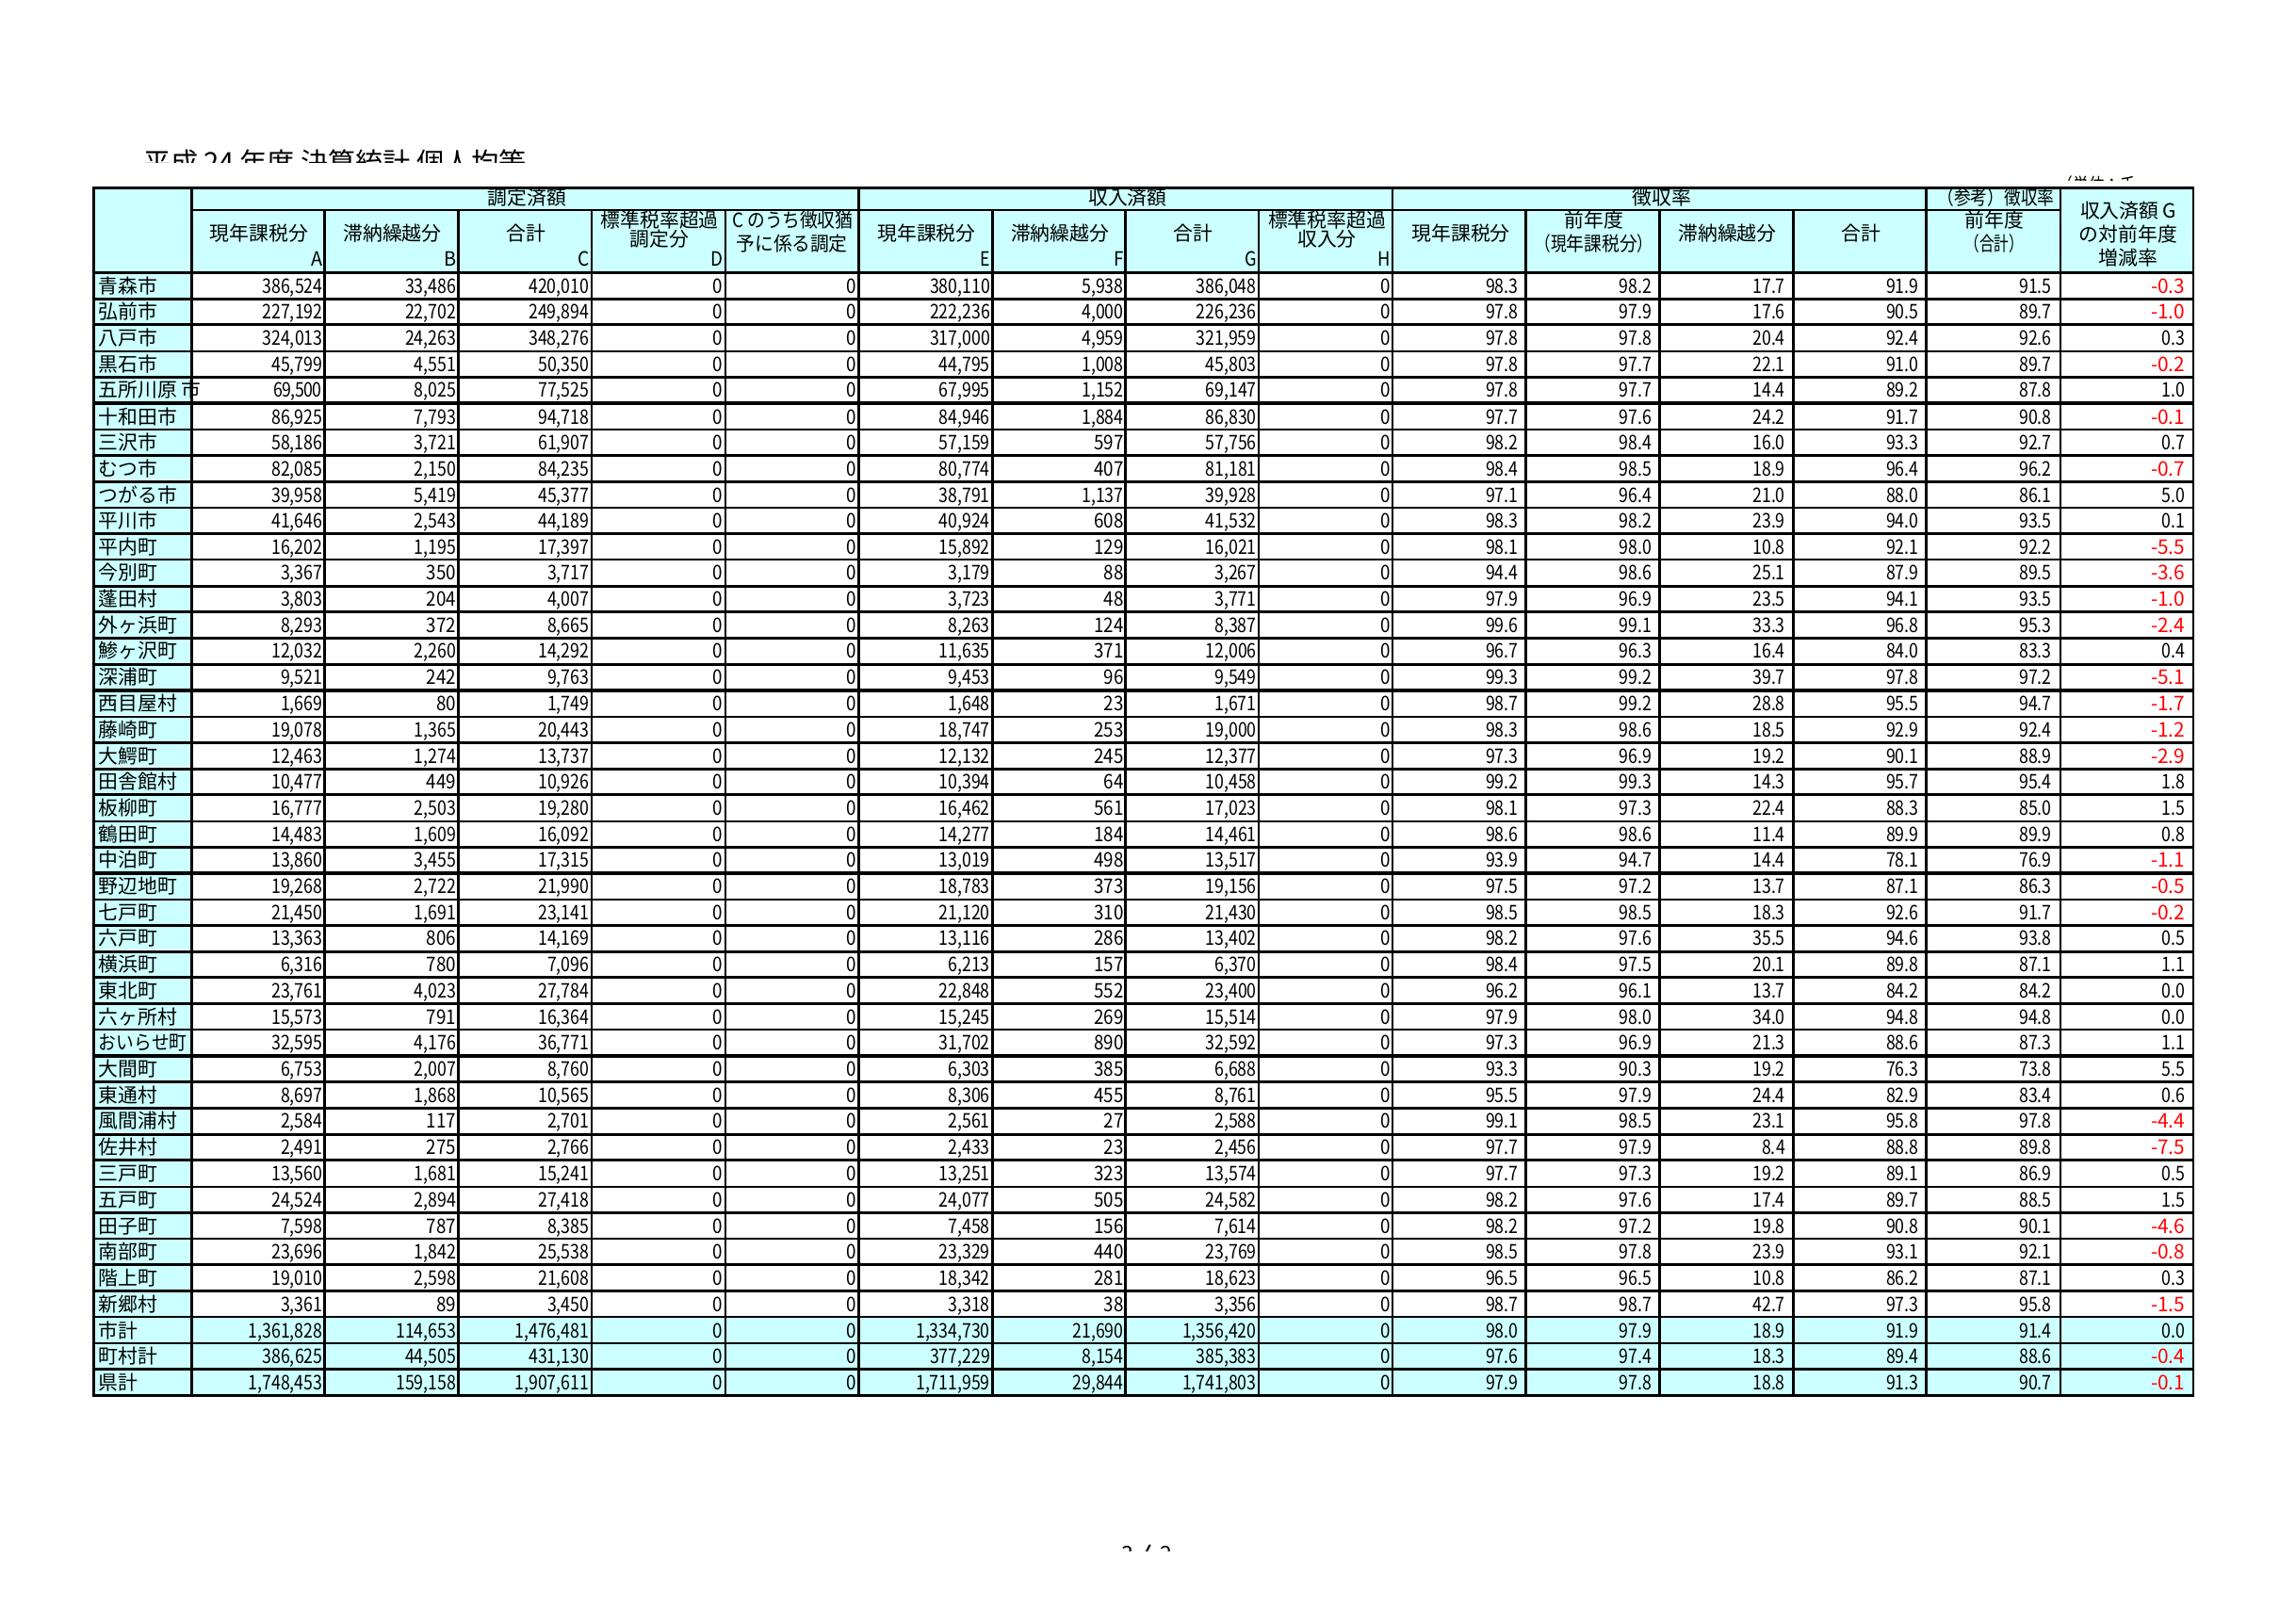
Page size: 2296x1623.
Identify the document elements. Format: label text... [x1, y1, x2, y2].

table_cell 23,761 [193, 979, 323, 1002]
table_cell A [193, 250, 323, 271]
table_cell 五所川原 [95, 379, 190, 401]
table_cell 0 [726, 509, 857, 532]
table_cell 16,364 [460, 1005, 591, 1029]
table_cell 13,860 [193, 849, 323, 871]
table_cell 5,419 [326, 483, 457, 507]
table_cell 0 [726, 300, 857, 323]
table_cell 90.8 [1928, 405, 2060, 429]
table_cell 99.3 [1527, 771, 1658, 793]
table_cell 13,737 [460, 744, 591, 767]
table_cell 13,116 [860, 927, 991, 949]
table_cell -5.5 [2061, 535, 2192, 559]
table_cell 84.2 [1795, 979, 1925, 1002]
table_cell 18,783 [860, 875, 991, 899]
table_cell 20,443 [460, 718, 591, 741]
table_cell 97.6 [1393, 1344, 1524, 1368]
table_cell 98.4 [1393, 953, 1524, 976]
table_cell 86.2 [1795, 1266, 1925, 1290]
table_cell 45,799 [193, 352, 323, 376]
table_cell 1,884 [994, 405, 1124, 429]
table_cell 124 [994, 613, 1124, 637]
table_cell 88 [994, 560, 1124, 585]
table_cell 97.9 [1393, 1371, 1524, 1394]
table_cell 44,189 [460, 509, 591, 532]
table_cell 97.4 [1527, 1344, 1658, 1368]
table_cell 0 [726, 457, 857, 479]
table_cell 97.2 [1928, 666, 2060, 689]
table_cell 27,418 [460, 1188, 591, 1211]
table_cell 17,397 [460, 535, 591, 559]
table_cell 38,791 [860, 483, 991, 507]
table_cell 0 [593, 509, 725, 532]
table_cell 0 [1260, 1266, 1392, 1290]
table_cell 97.6 [1527, 1188, 1658, 1211]
table_cell 現年課税分 [1393, 211, 1524, 271]
table_cell 81,181 [1127, 457, 1258, 479]
table_cell 8,154 [994, 1344, 1124, 1368]
table_cell 中泊町 [95, 849, 190, 871]
table_cell -3.6 [2061, 560, 2192, 585]
table_cell 3,367 [193, 560, 323, 585]
table_cell 87.1 [1928, 953, 2060, 976]
table_cell 39.7 [1661, 666, 1792, 689]
table_cell 97.5 [1393, 875, 1524, 899]
table_cell 15,241 [460, 1161, 591, 1185]
table_cell 18,623 [1127, 1266, 1258, 1290]
table_cell 97.8 [1393, 379, 1524, 401]
table_cell 98.2 [1393, 927, 1524, 949]
table_cell 0.1 [2061, 509, 2192, 532]
table_cell 90.8 [1795, 1214, 1925, 1238]
table_cell 20.4 [1661, 326, 1792, 350]
table_cell 4,000 [994, 300, 1124, 323]
table_cell 0 [726, 326, 857, 350]
table_cell 40,924 [860, 509, 991, 532]
table_cell 8,306 [860, 1083, 991, 1107]
table_cell 92.2 [1928, 535, 2060, 559]
table_cell 14,277 [860, 822, 991, 846]
table_cell 92.7 [1928, 430, 2060, 454]
table_cell 0 [1260, 849, 1392, 871]
table_cell 89.7 [1795, 1188, 1925, 1211]
table_cell 96.5 [1527, 1266, 1658, 1290]
table_cell 市 69,500 [193, 379, 323, 401]
table_cell 89.7 [1928, 352, 2060, 376]
table_cell 88.5 [1928, 1188, 2060, 1211]
table_cell 92.4 [1795, 326, 1925, 350]
table_cell 97.8 [1527, 326, 1658, 350]
table_cell 0 [593, 744, 725, 767]
table_cell 0 [1260, 1188, 1392, 1211]
table_cell 0 [1260, 457, 1392, 479]
table_cell 町村計 [95, 1344, 190, 1368]
table_cell 2,701 [460, 1110, 591, 1132]
table_cell 91.4 [1928, 1318, 2060, 1342]
table_cell 91.7 [1928, 901, 2060, 924]
table_cell 114,653 [326, 1318, 457, 1342]
table_cell 86.9 [1928, 1161, 2060, 1185]
table_cell 0 [1260, 666, 1392, 689]
table_cell 13,560 [193, 1161, 323, 1185]
table_cell 97.6 [1527, 405, 1658, 429]
table_cell 1,008 [994, 352, 1124, 376]
table_cell G [1127, 250, 1258, 271]
table_cell 21.3 [1661, 1031, 1792, 1054]
table_cell 0 [1260, 771, 1392, 793]
table_cell 0 [1260, 405, 1392, 429]
table_cell 0 [726, 430, 857, 454]
table_cell 88.8 [1795, 1136, 1925, 1159]
table_cell 10,565 [460, 1083, 591, 1107]
table_cell 6,303 [860, 1058, 991, 1080]
table_cell 36,771 [460, 1031, 591, 1054]
table_cell 97.7 [1393, 1161, 1524, 1185]
table_cell 9,453 [860, 666, 991, 689]
table_cell 六戸町 [95, 927, 190, 949]
table_cell 50,350 [460, 352, 591, 376]
table_cell 321,959 [1127, 326, 1258, 350]
table_cell 2,722 [326, 875, 457, 899]
table_cell 0 [1260, 379, 1392, 401]
table_cell 0 [593, 483, 725, 507]
table_cell 76.9 [1928, 849, 2060, 871]
table_cell 0 [1260, 535, 1392, 559]
table_cell 三戸町 [95, 1161, 190, 1185]
table_cell 0 [1260, 1371, 1392, 1394]
table_cell 14.4 [1661, 379, 1792, 401]
table_cell 藤崎町 [95, 718, 190, 741]
table_cell 22.1 [1661, 352, 1792, 376]
table_cell 2,491 [193, 1136, 323, 1159]
table_cell 1,748,453 [193, 1371, 323, 1394]
table_cell 1,361,828 [193, 1318, 323, 1342]
table_cell 99.1 [1393, 1110, 1524, 1132]
table_header [95, 189, 190, 271]
table_cell 1,648 [860, 692, 991, 715]
table_cell 蓬田村 [95, 588, 190, 610]
table_cell 4,176 [326, 1031, 457, 1054]
table_cell 97.8 [1795, 666, 1925, 689]
table_cell 97.8 [1527, 1371, 1658, 1394]
table_cell 23.5 [1661, 588, 1792, 610]
table_cell 92.1 [1795, 535, 1925, 559]
table_cell 99.2 [1393, 771, 1524, 793]
table_cell 22.4 [1661, 796, 1792, 820]
table_cell 87.1 [1795, 875, 1925, 899]
table_cell 0 [593, 718, 725, 741]
table_cell 98.6 [1527, 822, 1658, 846]
table_cell 大間町 [95, 1058, 190, 1080]
table_cell 0 [593, 1161, 725, 1185]
table_cell 386,524 [193, 274, 323, 298]
table_cell 七戸町 [95, 901, 190, 924]
table_cell 0 [593, 1083, 725, 1107]
table_cell 3,717 [460, 560, 591, 585]
table_cell 91.3 [1795, 1371, 1925, 1394]
table_cell 21,690 [994, 1318, 1124, 1342]
table_cell 3,771 [1127, 588, 1258, 610]
table_cell 35.5 [1661, 927, 1792, 949]
table_cell 1,907,611 [460, 1371, 591, 1394]
table_cell 8,293 [193, 613, 323, 637]
table_cell 6,213 [860, 953, 991, 976]
table_cell 98.1 [1393, 535, 1524, 559]
table_cell 3,721 [326, 430, 457, 454]
table_cell 96.9 [1527, 1031, 1658, 1054]
table_cell 98.1 [1393, 796, 1524, 820]
table_cell 498 [994, 849, 1124, 871]
table_cell 310 [994, 901, 1124, 924]
table_cell 94.8 [1928, 1005, 2060, 1029]
table_cell 0 [1260, 274, 1392, 298]
table_cell 98.2 [1527, 509, 1658, 532]
table_cell 98.3 [1393, 718, 1524, 741]
table_cell 21,608 [460, 1266, 591, 1290]
table_cell 94.6 [1795, 927, 1925, 949]
table_cell -5.1 [2061, 666, 2192, 689]
table_cell 3,455 [326, 849, 457, 871]
table_cell 1,711,959 [860, 1371, 991, 1394]
table_header 調定済額 [193, 189, 857, 209]
table_cell 33.3 [1661, 613, 1792, 637]
table_cell 19.8 [1661, 1214, 1792, 1238]
table_cell 98.5 [1393, 901, 1524, 924]
table_cell 98.7 [1393, 692, 1524, 715]
table_cell 0.7 [2061, 430, 2192, 454]
table_cell 91.9 [1795, 1318, 1925, 1342]
table_cell 91.5 [1928, 274, 2060, 298]
table_cell 0 [1260, 1240, 1392, 1263]
table_cell 0 [593, 300, 725, 323]
table_cell 0 [726, 1161, 857, 1185]
table_cell 18.5 [1661, 718, 1792, 741]
table_cell 1,868 [326, 1083, 457, 1107]
table_cell 0 [1260, 1161, 1392, 1185]
table_cell 0 [1260, 1318, 1392, 1342]
table_cell 89.8 [1928, 1136, 2060, 1159]
table_cell -1.7 [2061, 692, 2192, 715]
table_cell 39,928 [1127, 483, 1258, 507]
table_cell 44,795 [860, 352, 991, 376]
table_cell 96.8 [1795, 613, 1925, 637]
table_cell 新郷村 [95, 1292, 190, 1316]
table_cell 0 [1260, 613, 1392, 637]
table_cell 0 [1260, 300, 1392, 323]
table_cell 0.8 [2061, 822, 2192, 846]
table_cell 10,926 [460, 771, 591, 793]
table_cell 67,995 [860, 379, 991, 401]
table_cell 98.4 [1527, 430, 1658, 454]
table_cell 平内町 [95, 535, 190, 559]
table_cell 0 [1260, 1292, 1392, 1316]
table_cell 0 [726, 953, 857, 976]
table_cell 0 [726, 1058, 857, 1080]
table_cell 1.8 [2061, 771, 2192, 793]
table_cell 1,334,730 [860, 1318, 991, 1342]
table_cell 420,010 [460, 274, 591, 298]
table_cell 84,946 [860, 405, 991, 429]
table_cell つがる市 [95, 483, 190, 507]
table_cell 0 [1260, 822, 1392, 846]
table_cell 0 [1260, 1136, 1392, 1159]
table_cell 前年度 （現年課税分） [1527, 211, 1658, 271]
table_cell 371 [994, 640, 1124, 663]
table_cell 鯵ヶ沢町 [95, 640, 190, 663]
table_cell 14,169 [460, 927, 591, 949]
table_cell 0 [726, 1188, 857, 1211]
table_cell 33,486 [326, 274, 457, 298]
table_cell 0 [726, 692, 857, 715]
table_cell 13,251 [860, 1161, 991, 1185]
table_cell 19.2 [1661, 1058, 1792, 1080]
table_cell 2,543 [326, 509, 457, 532]
table_cell 8.4 [1661, 1136, 1792, 1159]
table_cell 13.7 [1661, 979, 1792, 1002]
table_cell 13,402 [1127, 927, 1258, 949]
table_cell 15,514 [1127, 1005, 1258, 1029]
table_cell 98.6 [1393, 822, 1524, 846]
table_cell 98.6 [1527, 718, 1658, 741]
table_cell 2,588 [1127, 1110, 1258, 1132]
table_cell 0 [1260, 1005, 1392, 1029]
table_cell 806 [326, 927, 457, 949]
table_cell 6,370 [1127, 953, 1258, 976]
table_cell 82,085 [193, 457, 323, 479]
table_cell 27,784 [460, 979, 591, 1002]
table_cell 92.6 [1795, 901, 1925, 924]
table_cell 0 [593, 1266, 725, 1290]
table_cell 791 [326, 1005, 457, 1029]
table_cell 0.0 [2061, 979, 2192, 1002]
table_cell 4,551 [326, 352, 457, 376]
table_cell 0 [593, 666, 725, 689]
table_cell 4,007 [460, 588, 591, 610]
table_cell 90.3 [1527, 1058, 1658, 1080]
table_cell 24,263 [326, 326, 457, 350]
table_cell 0 [726, 1005, 857, 1029]
table_cell 97.3 [1527, 796, 1658, 820]
table_cell おいらせ町 [95, 1031, 190, 1054]
table_cell 2,260 [326, 640, 457, 663]
table_cell 96.4 [1527, 483, 1658, 507]
table_cell 89.8 [1795, 953, 1925, 976]
table_cell 1,609 [326, 822, 457, 846]
table_cell 88.3 [1795, 796, 1925, 820]
table_cell 242 [326, 666, 457, 689]
table_cell 市計 [95, 1318, 190, 1342]
table_cell 2,584 [193, 1110, 323, 1132]
table_cell 0 [1260, 483, 1392, 507]
table_cell 98.4 [1393, 457, 1524, 479]
table_cell 0 [726, 849, 857, 871]
table_cell 2,150 [326, 457, 457, 479]
table_cell 大鰐町 [95, 744, 190, 767]
table_cell 0.4 [2061, 640, 2192, 663]
table_cell 98.6 [1527, 560, 1658, 585]
table_cell 98.7 [1393, 1292, 1524, 1316]
table_cell 19,280 [460, 796, 591, 820]
table_cell 96.2 [1393, 979, 1524, 1002]
table_header 収入済額Gの対前年度増減率 [2061, 189, 2192, 271]
table_cell 0 [593, 640, 725, 663]
table_cell 24,582 [1127, 1188, 1258, 1211]
table_cell 204 [326, 588, 457, 610]
table_cell -2.4 [2061, 613, 2192, 637]
table_cell 18.8 [1661, 1371, 1792, 1394]
table_cell 19,010 [193, 1266, 323, 1290]
table_cell 7,458 [860, 1214, 991, 1238]
table_cell -1.0 [2061, 588, 2192, 610]
table_cell 96.5 [1393, 1266, 1524, 1290]
table_cell 92.1 [1928, 1240, 2060, 1263]
table_cell 23.9 [1661, 1240, 1792, 1263]
table_cell 8,760 [460, 1058, 591, 1080]
table_cell 0 [1260, 1110, 1392, 1132]
table_cell -0.5 [2061, 875, 2192, 899]
table_cell 227,192 [193, 300, 323, 323]
table_cell 合計 [1795, 211, 1925, 271]
table_cell 風間浦村 [95, 1110, 190, 1132]
table_cell 77,525 [460, 379, 591, 401]
table_cell 0 [726, 588, 857, 610]
table_cell 1.5 [2061, 796, 2192, 820]
table_cell 89 [326, 1292, 457, 1316]
table_cell 372 [326, 613, 457, 637]
table_cell 73.8 [1928, 1058, 2060, 1080]
table_cell 16,777 [193, 796, 323, 820]
table_cell 0 [1260, 979, 1392, 1002]
table_cell 99.6 [1393, 613, 1524, 637]
table_cell 7,096 [460, 953, 591, 976]
table_cell 0 [593, 1005, 725, 1029]
table_cell 0 [593, 1058, 725, 1080]
table_cell -0.2 [2061, 901, 2192, 924]
table_cell 5.5 [2061, 1058, 2192, 1080]
table_cell 1,365 [326, 718, 457, 741]
table_cell 2,766 [460, 1136, 591, 1159]
table_cell 0.5 [2061, 927, 2192, 949]
table_cell 13,019 [860, 849, 991, 871]
table_cell 0 [726, 1344, 857, 1368]
table_cell 505 [994, 1188, 1124, 1211]
table_cell 13,363 [193, 927, 323, 949]
table_cell 0 [593, 430, 725, 454]
table_cell 18.3 [1661, 1344, 1792, 1368]
table_cell 0 [593, 1110, 725, 1132]
table_cell 0 [726, 405, 857, 429]
table_cell 98.3 [1393, 274, 1524, 298]
table_cell 98.5 [1527, 457, 1658, 479]
table_cell 田子町 [95, 1214, 190, 1238]
table_cell 94,718 [460, 405, 591, 429]
table_cell 7,793 [326, 405, 457, 429]
table_cell 16,021 [1127, 535, 1258, 559]
table_cell 89.9 [1795, 822, 1925, 846]
table_cell 3,361 [193, 1292, 323, 1316]
table_cell 10,394 [860, 771, 991, 793]
table_cell Cのうち徴収猶 予に係る調定 [726, 211, 857, 271]
table_cell 45,803 [1127, 352, 1258, 376]
table_cell 23 [994, 692, 1124, 715]
table_cell 16.4 [1661, 640, 1792, 663]
table_cell 98.2 [1393, 430, 1524, 454]
table_cell -7.5 [2061, 1136, 2192, 1159]
table_cell 97.7 [1393, 405, 1524, 429]
table_cell 2,561 [860, 1110, 991, 1132]
table_cell 184 [994, 822, 1124, 846]
table_cell 83.3 [1928, 640, 2060, 663]
table_cell 92.6 [1928, 326, 2060, 350]
table_header （参考）徴収率 [1928, 189, 2060, 209]
table_cell 8,761 [1127, 1083, 1258, 1107]
table_cell 29,844 [994, 1371, 1124, 1394]
table_cell 90.1 [1795, 744, 1925, 767]
table_cell 0 [593, 352, 725, 376]
table_cell 3,723 [860, 588, 991, 610]
table_cell 17.4 [1661, 1188, 1792, 1211]
table_cell 21,450 [193, 901, 323, 924]
table_cell 13,517 [1127, 849, 1258, 871]
table_cell 12,377 [1127, 744, 1258, 767]
table_cell 10,477 [193, 771, 323, 793]
table_cell 19,000 [1127, 718, 1258, 741]
table_cell -0.8 [2061, 1240, 2192, 1263]
table_cell 431,130 [460, 1344, 591, 1368]
table_cell 14,483 [193, 822, 323, 846]
table_cell 10.8 [1661, 535, 1792, 559]
table_cell 41,532 [1127, 509, 1258, 532]
table_cell 86.3 [1928, 875, 2060, 899]
table_cell 滞納繰越分 [326, 211, 457, 250]
table_cell 82.9 [1795, 1083, 1925, 1107]
table_cell 0 [1260, 430, 1392, 454]
table_cell 0 [726, 1214, 857, 1238]
table_cell 129 [994, 535, 1124, 559]
table_cell 外ヶ浜町 [95, 613, 190, 637]
table_cell 標準税率超過 収入分 [1260, 211, 1392, 250]
table_cell 0 [1260, 901, 1392, 924]
table_cell 8,387 [1127, 613, 1258, 637]
table_cell 0 [593, 1292, 725, 1316]
table_cell 東北町 [95, 979, 190, 1002]
table_cell 14,461 [1127, 822, 1258, 846]
table_cell 94.8 [1795, 1005, 1925, 1029]
table_cell 青森市 [95, 274, 190, 298]
table_cell 98.2 [1393, 1214, 1524, 1238]
table_cell 2,433 [860, 1136, 991, 1159]
table_cell 三沢市 [95, 430, 190, 454]
table_cell 38 [994, 1292, 1124, 1316]
table_cell 1,274 [326, 744, 457, 767]
table_cell 0 [1260, 927, 1392, 949]
table_cell 16,092 [460, 822, 591, 846]
table_cell 19.2 [1661, 1161, 1792, 1185]
table_cell 深浦町 [95, 666, 190, 689]
table_cell 93.5 [1928, 509, 2060, 532]
table_cell 2,456 [1127, 1136, 1258, 1159]
table_cell 滞納繰越分 [994, 211, 1124, 250]
table_cell 0 [593, 1240, 725, 1263]
table_cell 1,669 [193, 692, 323, 715]
table_cell 0 [593, 1136, 725, 1159]
table_cell 385,383 [1127, 1344, 1258, 1368]
table_cell 3,318 [860, 1292, 991, 1316]
table_cell 0 [593, 405, 725, 429]
table_cell 21,990 [460, 875, 591, 899]
table_cell 0 [726, 483, 857, 507]
table_cell 黒石市 [95, 352, 190, 376]
table_cell 96.4 [1795, 457, 1925, 479]
table_cell 1.1 [2061, 953, 2192, 976]
table_cell F [994, 250, 1124, 271]
table_cell 96.9 [1527, 588, 1658, 610]
table_cell 六ヶ所村 [95, 1005, 190, 1029]
table_cell 94.7 [1928, 692, 2060, 715]
table_cell 10,458 [1127, 771, 1258, 793]
table_cell 0 [1260, 875, 1392, 899]
table_cell 96.9 [1527, 744, 1658, 767]
table_cell 24.2 [1661, 405, 1792, 429]
table_cell B [326, 250, 457, 271]
table_cell 608 [994, 509, 1124, 532]
table_cell 0 [1260, 560, 1392, 585]
table_cell 15,245 [860, 1005, 991, 1029]
table_cell 0 [726, 666, 857, 689]
table_cell 323 [994, 1161, 1124, 1185]
table_cell 455 [994, 1083, 1124, 1107]
table_cell 0 [726, 744, 857, 767]
table_cell 2,598 [326, 1266, 457, 1290]
table_cell C [460, 250, 591, 271]
table_cell 0 [726, 535, 857, 559]
table_cell 8,665 [460, 613, 591, 637]
table_cell 21.0 [1661, 483, 1792, 507]
table_cell 84,235 [460, 457, 591, 479]
table_cell 0 [593, 849, 725, 871]
table_cell 407 [994, 457, 1124, 479]
table_cell 97.7 [1393, 1136, 1524, 1159]
table_cell 前年度 （合計） [1928, 211, 2060, 271]
table_cell 98.5 [1393, 1240, 1524, 1263]
table_cell 597 [994, 430, 1124, 454]
table_cell 94.1 [1795, 588, 1925, 610]
table_cell 23.9 [1661, 509, 1792, 532]
table_cell 24,524 [193, 1188, 323, 1211]
table_cell 89.1 [1795, 1161, 1925, 1185]
table_cell 0 [726, 379, 857, 401]
table_cell 0 [1260, 352, 1392, 376]
table_cell 標準税率超過 調定分 [593, 211, 725, 250]
table_cell 2,503 [326, 796, 457, 820]
table_cell 0 [593, 822, 725, 846]
table_cell 0 [593, 613, 725, 637]
table_cell -0.3 [2061, 274, 2192, 298]
table_cell 1,137 [994, 483, 1124, 507]
table_cell 0 [726, 1318, 857, 1342]
table_cell 12,463 [193, 744, 323, 767]
table_cell 386,048 [1127, 274, 1258, 298]
table_cell 0 [1260, 1031, 1392, 1054]
table_cell 380,110 [860, 274, 991, 298]
table_cell 0 [726, 796, 857, 820]
table_cell 97.9 [1527, 1318, 1658, 1342]
table_cell 23,141 [460, 901, 591, 924]
table_cell 0 [1260, 640, 1392, 663]
table_cell 97.3 [1393, 744, 1524, 767]
table_cell 0 [593, 588, 725, 610]
table_cell 3,803 [193, 588, 323, 610]
table_cell 0 [1260, 588, 1392, 610]
table_cell 八戸市 [95, 326, 190, 350]
table_cell 93.9 [1393, 849, 1524, 871]
table_cell 板柳町 [95, 796, 190, 820]
table_cell -0.1 [2061, 1371, 2192, 1394]
table_cell 98.2 [1527, 274, 1658, 298]
table_cell 13,574 [1127, 1161, 1258, 1185]
table_cell 561 [994, 796, 1124, 820]
table_cell 0 [726, 274, 857, 298]
table_cell 12,032 [193, 640, 323, 663]
table_cell 97.9 [1527, 300, 1658, 323]
table_cell 89.9 [1928, 822, 2060, 846]
table_cell 0 [593, 771, 725, 793]
table_cell 98.2 [1393, 1188, 1524, 1211]
table_cell 0.0 [2061, 1005, 2192, 1029]
table_cell 91.9 [1795, 274, 1925, 298]
table_cell 32,595 [193, 1031, 323, 1054]
table_cell -1.2 [2061, 718, 2192, 741]
table_cell 61,907 [460, 430, 591, 454]
table_cell 0 [593, 875, 725, 899]
table_cell 39,958 [193, 483, 323, 507]
table_cell 95.7 [1795, 771, 1925, 793]
table_cell 96.1 [1527, 979, 1658, 1002]
table_cell 91.7 [1795, 405, 1925, 429]
table_cell 8,025 [326, 379, 457, 401]
table_cell 97.9 [1393, 1005, 1524, 1029]
table_cell 0 [593, 901, 725, 924]
table_cell 93.8 [1928, 927, 2060, 949]
table_cell 281 [994, 1266, 1124, 1290]
table_cell 88.0 [1795, 483, 1925, 507]
table_cell 7,614 [1127, 1214, 1258, 1238]
table_cell 86,830 [1127, 405, 1258, 429]
table_cell 94.7 [1527, 849, 1658, 871]
table_cell 85.0 [1928, 796, 2060, 820]
table_cell 0 [726, 1292, 857, 1316]
table_cell 0 [593, 1214, 725, 1238]
table_cell 18,747 [860, 718, 991, 741]
table_cell 58,186 [193, 430, 323, 454]
table_cell 9,521 [193, 666, 323, 689]
table_cell 92.4 [1928, 718, 2060, 741]
table_cell 0 [1260, 1058, 1392, 1080]
table_cell 88.6 [1795, 1031, 1925, 1054]
table_cell 95.5 [1795, 692, 1925, 715]
table_cell 94.0 [1795, 509, 1925, 532]
table_cell 86.1 [1928, 483, 2060, 507]
table_cell 16,462 [860, 796, 991, 820]
table_cell 8,385 [460, 1214, 591, 1238]
table_cell 41,646 [193, 509, 323, 532]
table_cell 0 [726, 560, 857, 585]
table_cell 98.0 [1393, 1318, 1524, 1342]
table_cell 97.8 [1393, 326, 1524, 350]
table_cell 787 [326, 1214, 457, 1238]
table_cell 286 [994, 927, 1124, 949]
table_cell 222,236 [860, 300, 991, 323]
table_cell 98.5 [1527, 901, 1658, 924]
table_cell 226,236 [1127, 300, 1258, 323]
table_cell 19,268 [193, 875, 323, 899]
table_cell 0 [593, 979, 725, 1002]
table_cell 97.7 [1527, 352, 1658, 376]
table_cell 317,000 [860, 326, 991, 350]
table_cell 93.3 [1795, 430, 1925, 454]
table_cell E [860, 250, 991, 271]
table_cell 鶴田町 [95, 822, 190, 846]
table_cell 45,377 [460, 483, 591, 507]
table_cell 0 [593, 1344, 725, 1368]
table_cell 98.7 [1527, 1292, 1658, 1316]
table_cell 97.1 [1393, 483, 1524, 507]
table_cell 18.3 [1661, 901, 1792, 924]
table_cell -1.5 [2061, 1292, 2192, 1316]
table_cell 合計 [1127, 211, 1258, 250]
table_cell 0 [1260, 1083, 1392, 1107]
table_cell 80,774 [860, 457, 991, 479]
table_cell 14.4 [1661, 849, 1792, 871]
table_cell 48 [994, 588, 1124, 610]
table_cell 0.5 [2061, 1161, 2192, 1185]
table_cell 99.1 [1527, 613, 1658, 637]
table_cell 1.5 [2061, 1188, 2192, 1211]
table_cell 1,195 [326, 535, 457, 559]
table_cell 弘前市 [95, 300, 190, 323]
table_cell 0 [726, 1031, 857, 1054]
table_cell 0.6 [2061, 1083, 2192, 1107]
table_cell 7,598 [193, 1214, 323, 1238]
table_cell 0 [726, 771, 857, 793]
table_cell 32,592 [1127, 1031, 1258, 1054]
table_cell 90.7 [1928, 1371, 2060, 1394]
table_cell 1,681 [326, 1161, 457, 1185]
table_cell 14.3 [1661, 771, 1792, 793]
table_cell -2.9 [2061, 744, 2192, 767]
table_cell 1,749 [460, 692, 591, 715]
table_cell 385 [994, 1058, 1124, 1080]
table_cell 9,763 [460, 666, 591, 689]
table_cell 0 [1260, 326, 1392, 350]
table_cell H [1260, 250, 1392, 271]
table_cell 0 [726, 1266, 857, 1290]
table_cell 86,925 [193, 405, 323, 429]
table_cell 42.7 [1661, 1292, 1792, 1316]
table_cell 0 [726, 979, 857, 1002]
table_cell 14,292 [460, 640, 591, 663]
table_cell 96.3 [1527, 640, 1658, 663]
table_cell 157 [994, 953, 1124, 976]
table_cell 19,078 [193, 718, 323, 741]
table_cell 97.8 [1393, 352, 1524, 376]
table_cell 57,756 [1127, 430, 1258, 454]
table_cell 89.4 [1795, 1344, 1925, 1368]
table_cell 野辺地町 [95, 875, 190, 899]
table_cell 横浜町 [95, 953, 190, 976]
table_cell 12,006 [1127, 640, 1258, 663]
table_cell 97.3 [1527, 1161, 1658, 1185]
table_cell 0 [593, 535, 725, 559]
table_cell 99.2 [1527, 666, 1658, 689]
table_cell -4.4 [2061, 1110, 2192, 1132]
table_cell 76.3 [1795, 1058, 1925, 1080]
table_cell 98.0 [1527, 535, 1658, 559]
table_cell 0 [1260, 1344, 1392, 1368]
table_cell 21,430 [1127, 901, 1258, 924]
table_cell 96.7 [1393, 640, 1524, 663]
table_cell 97.3 [1393, 1031, 1524, 1054]
table_cell 西目屋村 [95, 692, 190, 715]
table_cell 25,538 [460, 1240, 591, 1263]
table_cell 87.3 [1928, 1031, 2060, 1054]
table_cell 23.1 [1661, 1110, 1792, 1132]
table_cell 17.6 [1661, 300, 1792, 323]
table_cell 県計 [95, 1371, 190, 1394]
table_cell 0 [593, 1031, 725, 1054]
table_cell 99.3 [1393, 666, 1524, 689]
table_cell 五戸町 [95, 1188, 190, 1211]
table_cell 97.7 [1527, 379, 1658, 401]
table_cell 0 [726, 1371, 857, 1394]
table_cell 0 [726, 1240, 857, 1263]
table_cell 23,769 [1127, 1240, 1258, 1263]
table_cell 0 [1260, 796, 1392, 820]
table_cell 23,400 [1127, 979, 1258, 1002]
table_cell 24,077 [860, 1188, 991, 1211]
table_cell -0.2 [2061, 352, 2192, 376]
table_cell 0.0 [2061, 1318, 2192, 1342]
table_cell 0 [593, 927, 725, 949]
table_cell 0 [726, 822, 857, 846]
table_cell -1.1 [2061, 849, 2192, 871]
table_cell 階上町 [95, 1266, 190, 1290]
table_cell 97.8 [1393, 300, 1524, 323]
table_cell 90.5 [1795, 300, 1925, 323]
table_cell 69,147 [1127, 379, 1258, 401]
table_cell 80 [326, 692, 457, 715]
table_cell 87.1 [1928, 1266, 2060, 1290]
table_cell 95.4 [1928, 771, 2060, 793]
table_cell 0 [726, 718, 857, 741]
table_cell 12,132 [860, 744, 991, 767]
table_cell 97.9 [1527, 1136, 1658, 1159]
table_cell 97.8 [1527, 1240, 1658, 1263]
table_cell 269 [994, 1005, 1124, 1029]
table_cell 8,697 [193, 1083, 323, 1107]
table_cell 1,152 [994, 379, 1124, 401]
table_cell 0 [593, 953, 725, 976]
table_cell 0 [593, 457, 725, 479]
table_cell 245 [994, 744, 1124, 767]
table_header 徴収率 [1393, 189, 1925, 209]
table_cell 31,702 [860, 1031, 991, 1054]
table_cell 0 [726, 875, 857, 899]
table_cell 22,702 [326, 300, 457, 323]
table_cell 373 [994, 875, 1124, 899]
table_cell -0.4 [2061, 1344, 2192, 1368]
table_cell 93.1 [1795, 1240, 1925, 1263]
table_cell -0.7 [2061, 457, 2192, 479]
table_cell 25.1 [1661, 560, 1792, 585]
table_cell 348,276 [460, 326, 591, 350]
table_cell 1.0 [2061, 379, 2192, 401]
table_cell 27 [994, 1110, 1124, 1132]
table_cell 17.7 [1661, 274, 1792, 298]
table_cell 95.8 [1795, 1110, 1925, 1132]
table_cell 現年課税分 [860, 211, 991, 250]
table_cell 1,476,481 [460, 1318, 591, 1342]
table_cell 88.9 [1928, 744, 2060, 767]
table_cell 93.3 [1393, 1058, 1524, 1080]
table_cell 98.0 [1527, 1005, 1658, 1029]
table_cell 3,179 [860, 560, 991, 585]
table_cell 28.8 [1661, 692, 1792, 715]
table_cell 3,450 [460, 1292, 591, 1316]
table_cell 92.9 [1795, 718, 1925, 741]
table_cell -1.0 [2061, 300, 2192, 323]
table_cell 0 [593, 1188, 725, 1211]
table_cell 0 [726, 1136, 857, 1159]
table_cell 0 [726, 1110, 857, 1132]
table_cell 552 [994, 979, 1124, 1002]
table_cell 350 [326, 560, 457, 585]
table_cell 98.3 [1393, 509, 1524, 532]
table_cell 249,894 [460, 300, 591, 323]
table_cell 97.3 [1795, 1292, 1925, 1316]
table_cell 0 [593, 326, 725, 350]
table_cell 0 [593, 379, 725, 401]
table_cell 324,013 [193, 326, 323, 350]
table_cell 0 [1260, 1214, 1392, 1238]
table_cell 0 [593, 274, 725, 298]
table_cell 0 [1260, 692, 1392, 715]
table_cell -4.6 [2061, 1214, 2192, 1238]
table_cell 5,938 [994, 274, 1124, 298]
table_cell 87.9 [1795, 560, 1925, 585]
table_cell 90.1 [1928, 1214, 2060, 1238]
table_cell 南部町 [95, 1240, 190, 1263]
table_cell 1,691 [326, 901, 457, 924]
table_cell 0 [726, 927, 857, 949]
table_cell 0.3 [2061, 1266, 2192, 1290]
table_cell 2,894 [326, 1188, 457, 1211]
table_cell 93.5 [1928, 588, 2060, 610]
table_cell 449 [326, 771, 457, 793]
table_cell 98.5 [1527, 1110, 1658, 1132]
table_cell 0 [726, 1083, 857, 1107]
table_cell 平川市 [95, 509, 190, 532]
table_cell 95.3 [1928, 613, 2060, 637]
table_cell むつ市 [95, 457, 190, 479]
table_cell 84.0 [1795, 640, 1925, 663]
table_cell 佐井村 [95, 1136, 190, 1159]
table_cell 0 [726, 901, 857, 924]
table_cell 275 [326, 1136, 457, 1159]
table_cell 84.2 [1928, 979, 2060, 1002]
table_cell 4,023 [326, 979, 457, 1002]
table_cell 0 [1260, 718, 1392, 741]
table_cell 東通村 [95, 1083, 190, 1107]
table_cell 田舎館村 [95, 771, 190, 793]
table_cell 18,342 [860, 1266, 991, 1290]
table_cell 156 [994, 1214, 1124, 1238]
table_cell 57,159 [860, 430, 991, 454]
table_cell 99.2 [1527, 692, 1658, 715]
table_cell 5.0 [2061, 483, 2192, 507]
table_cell 87.8 [1928, 379, 2060, 401]
table_cell 94.4 [1393, 560, 1524, 585]
table_cell 18.9 [1661, 457, 1792, 479]
table_cell 十和田市 [95, 405, 190, 429]
table_cell 3,356 [1127, 1292, 1258, 1316]
table_cell 8,263 [860, 613, 991, 637]
table_cell 97.6 [1527, 927, 1658, 949]
table_cell 96.2 [1928, 457, 2060, 479]
table_cell 91.0 [1795, 352, 1925, 376]
table_cell 1,842 [326, 1240, 457, 1263]
table_cell 89.2 [1795, 379, 1925, 401]
table_cell 0 [726, 352, 857, 376]
table_cell 97.8 [1928, 1110, 2060, 1132]
table_cell 97.2 [1527, 875, 1658, 899]
table_cell 16,202 [193, 535, 323, 559]
table_cell 0 [593, 692, 725, 715]
table_cell 0 [1260, 744, 1392, 767]
table_cell 97.5 [1527, 953, 1658, 976]
table_cell 64 [994, 771, 1124, 793]
table_cell 0 [593, 796, 725, 820]
table_cell 10.8 [1661, 1266, 1792, 1290]
table_cell 377,229 [860, 1344, 991, 1368]
table_cell 6,688 [1127, 1058, 1258, 1080]
table_cell 17,315 [460, 849, 591, 871]
table_cell 6,753 [193, 1058, 323, 1080]
table_cell 1,671 [1127, 692, 1258, 715]
table_cell 890 [994, 1031, 1124, 1054]
table_cell 44,505 [326, 1344, 457, 1368]
table_cell 2,007 [326, 1058, 457, 1080]
table_cell D [593, 250, 725, 271]
table_cell 83.4 [1928, 1083, 2060, 1107]
table_cell 22,848 [860, 979, 991, 1002]
table_cell 23,329 [860, 1240, 991, 1263]
table_header 収入済額 [860, 189, 1392, 209]
table_cell 440 [994, 1240, 1124, 1263]
table_cell 386,625 [193, 1344, 323, 1368]
table_cell 0 [1260, 509, 1392, 532]
table_cell 0 [593, 560, 725, 585]
table_cell 6,316 [193, 953, 323, 976]
table_cell 合計 [460, 211, 591, 250]
table_cell 15,892 [860, 535, 991, 559]
table_cell 95.5 [1393, 1083, 1524, 1107]
table_cell 9,549 [1127, 666, 1258, 689]
table_cell 11,635 [860, 640, 991, 663]
table_cell 89.5 [1928, 560, 2060, 585]
table_cell 21,120 [860, 901, 991, 924]
table_cell 今別町 [95, 560, 190, 585]
table_cell 159,158 [326, 1371, 457, 1394]
table_cell 24.4 [1661, 1083, 1792, 1107]
table_cell 11.4 [1661, 822, 1792, 846]
table_cell 現年課税分 [193, 211, 323, 250]
table_cell 13.7 [1661, 875, 1792, 899]
table_cell 0 [593, 1371, 725, 1394]
table_cell 88.6 [1928, 1344, 2060, 1368]
table_cell 89.7 [1928, 300, 2060, 323]
table_cell -0.1 [2061, 405, 2192, 429]
table_cell 1.1 [2061, 1031, 2192, 1054]
table_cell 18.9 [1661, 1318, 1792, 1342]
table_cell 4,959 [994, 326, 1124, 350]
table_cell 23 [994, 1136, 1124, 1159]
table_cell 253 [994, 718, 1124, 741]
table_cell 1,741,803 [1127, 1371, 1258, 1394]
table_cell 97.9 [1527, 1083, 1658, 1107]
table_cell 23,696 [193, 1240, 323, 1263]
table_cell 滞納繰越分 [1661, 211, 1792, 271]
table_cell 95.8 [1928, 1292, 2060, 1316]
table_cell 3,267 [1127, 560, 1258, 585]
table_cell 0 [1260, 953, 1392, 976]
table_cell 20.1 [1661, 953, 1792, 976]
table_cell 16.0 [1661, 430, 1792, 454]
table_cell 0 [726, 640, 857, 663]
table_cell 15,573 [193, 1005, 323, 1029]
table_cell 19,156 [1127, 875, 1258, 899]
table_cell 0 [726, 613, 857, 637]
table_cell 0.3 [2061, 326, 2192, 350]
table_cell 34.0 [1661, 1005, 1792, 1029]
table_cell 17,023 [1127, 796, 1258, 820]
table_cell 96 [994, 666, 1124, 689]
table_cell 1,356,420 [1127, 1318, 1258, 1342]
table_cell 97.2 [1527, 1214, 1658, 1238]
table_cell 19.2 [1661, 744, 1792, 767]
table_cell 97.9 [1393, 588, 1524, 610]
table_cell 78.1 [1795, 849, 1925, 871]
table_cell 780 [326, 953, 457, 976]
table_cell 117 [326, 1110, 457, 1132]
table_cell 0 [593, 1318, 725, 1342]
